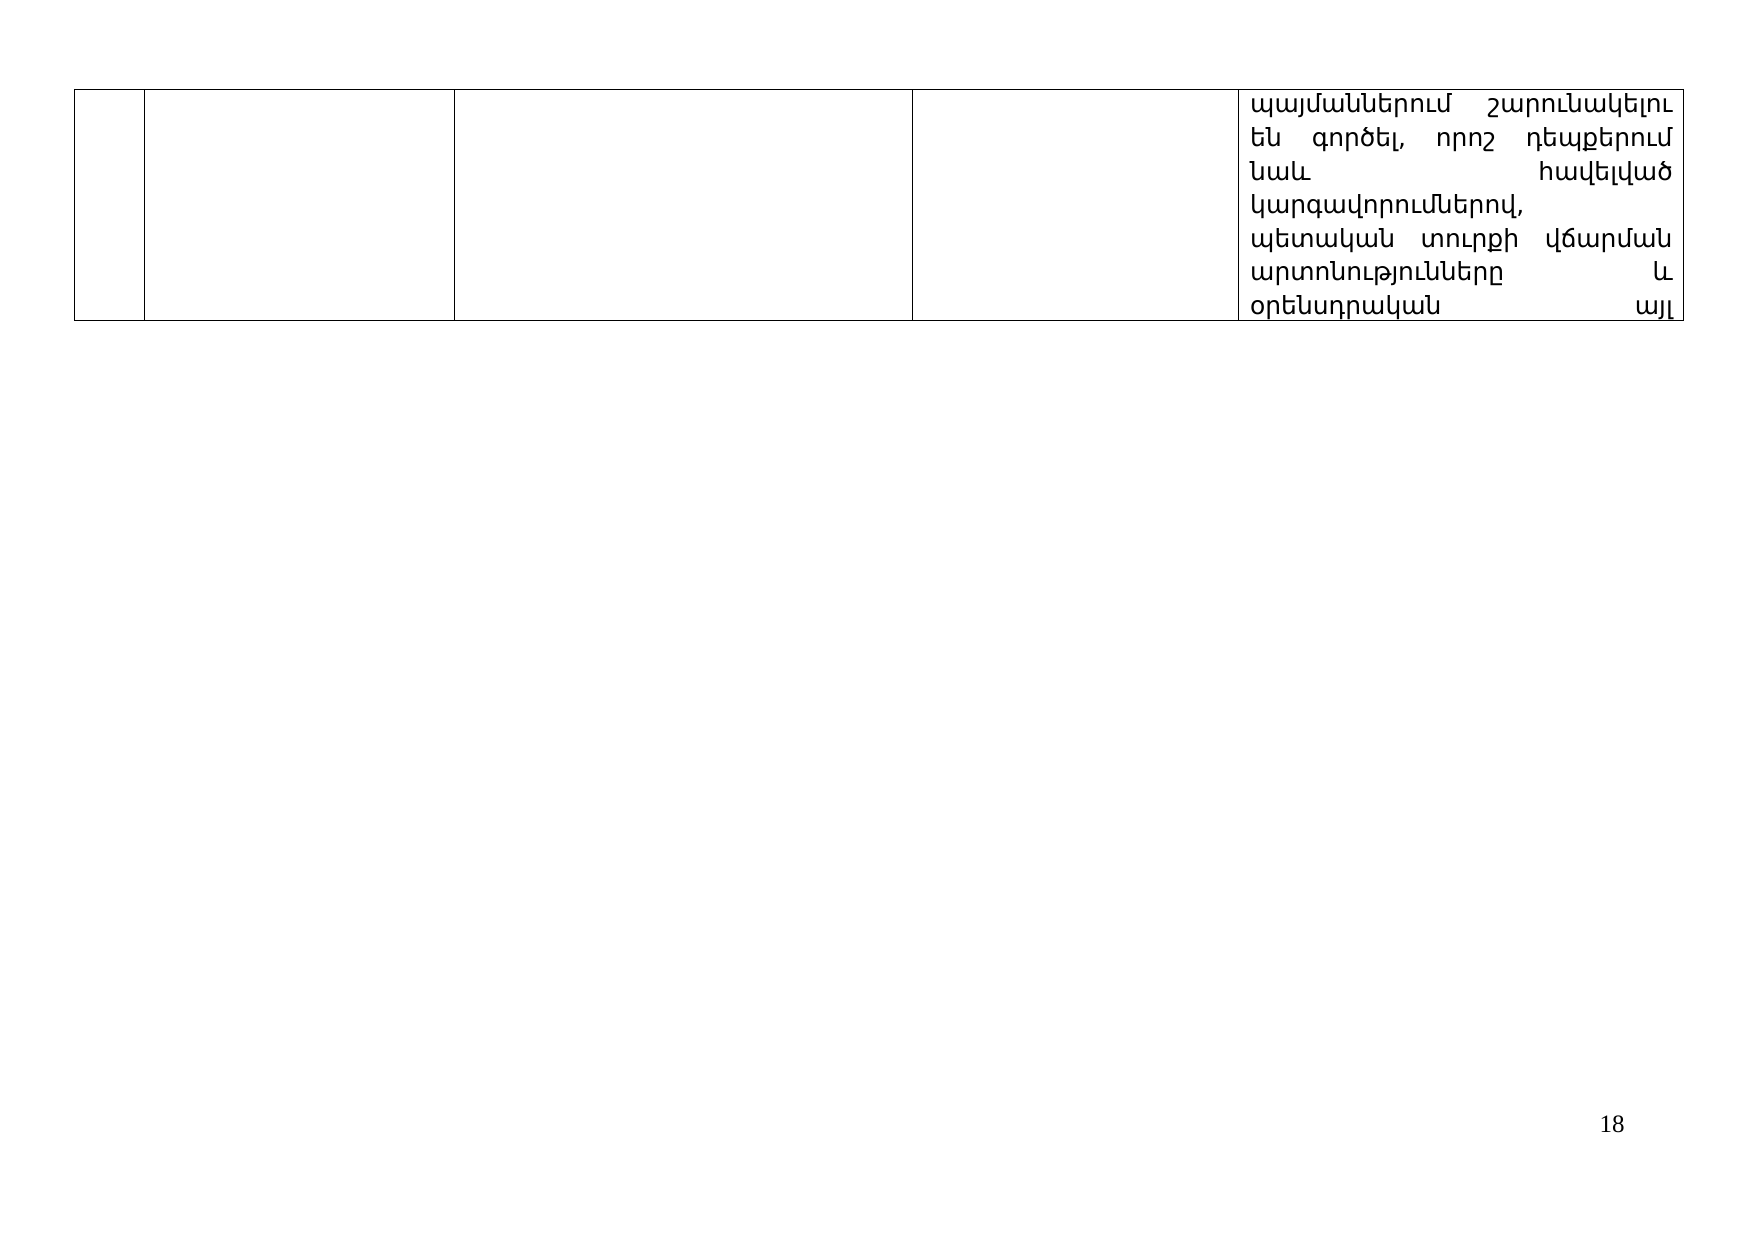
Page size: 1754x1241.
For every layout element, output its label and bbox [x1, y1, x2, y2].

table_cell [455, 90, 912, 320]
table_cell [75, 90, 144, 320]
table_cell [145, 90, 454, 320]
table_cell [1239, 90, 1683, 320]
table_cell [913, 90, 1238, 320]
